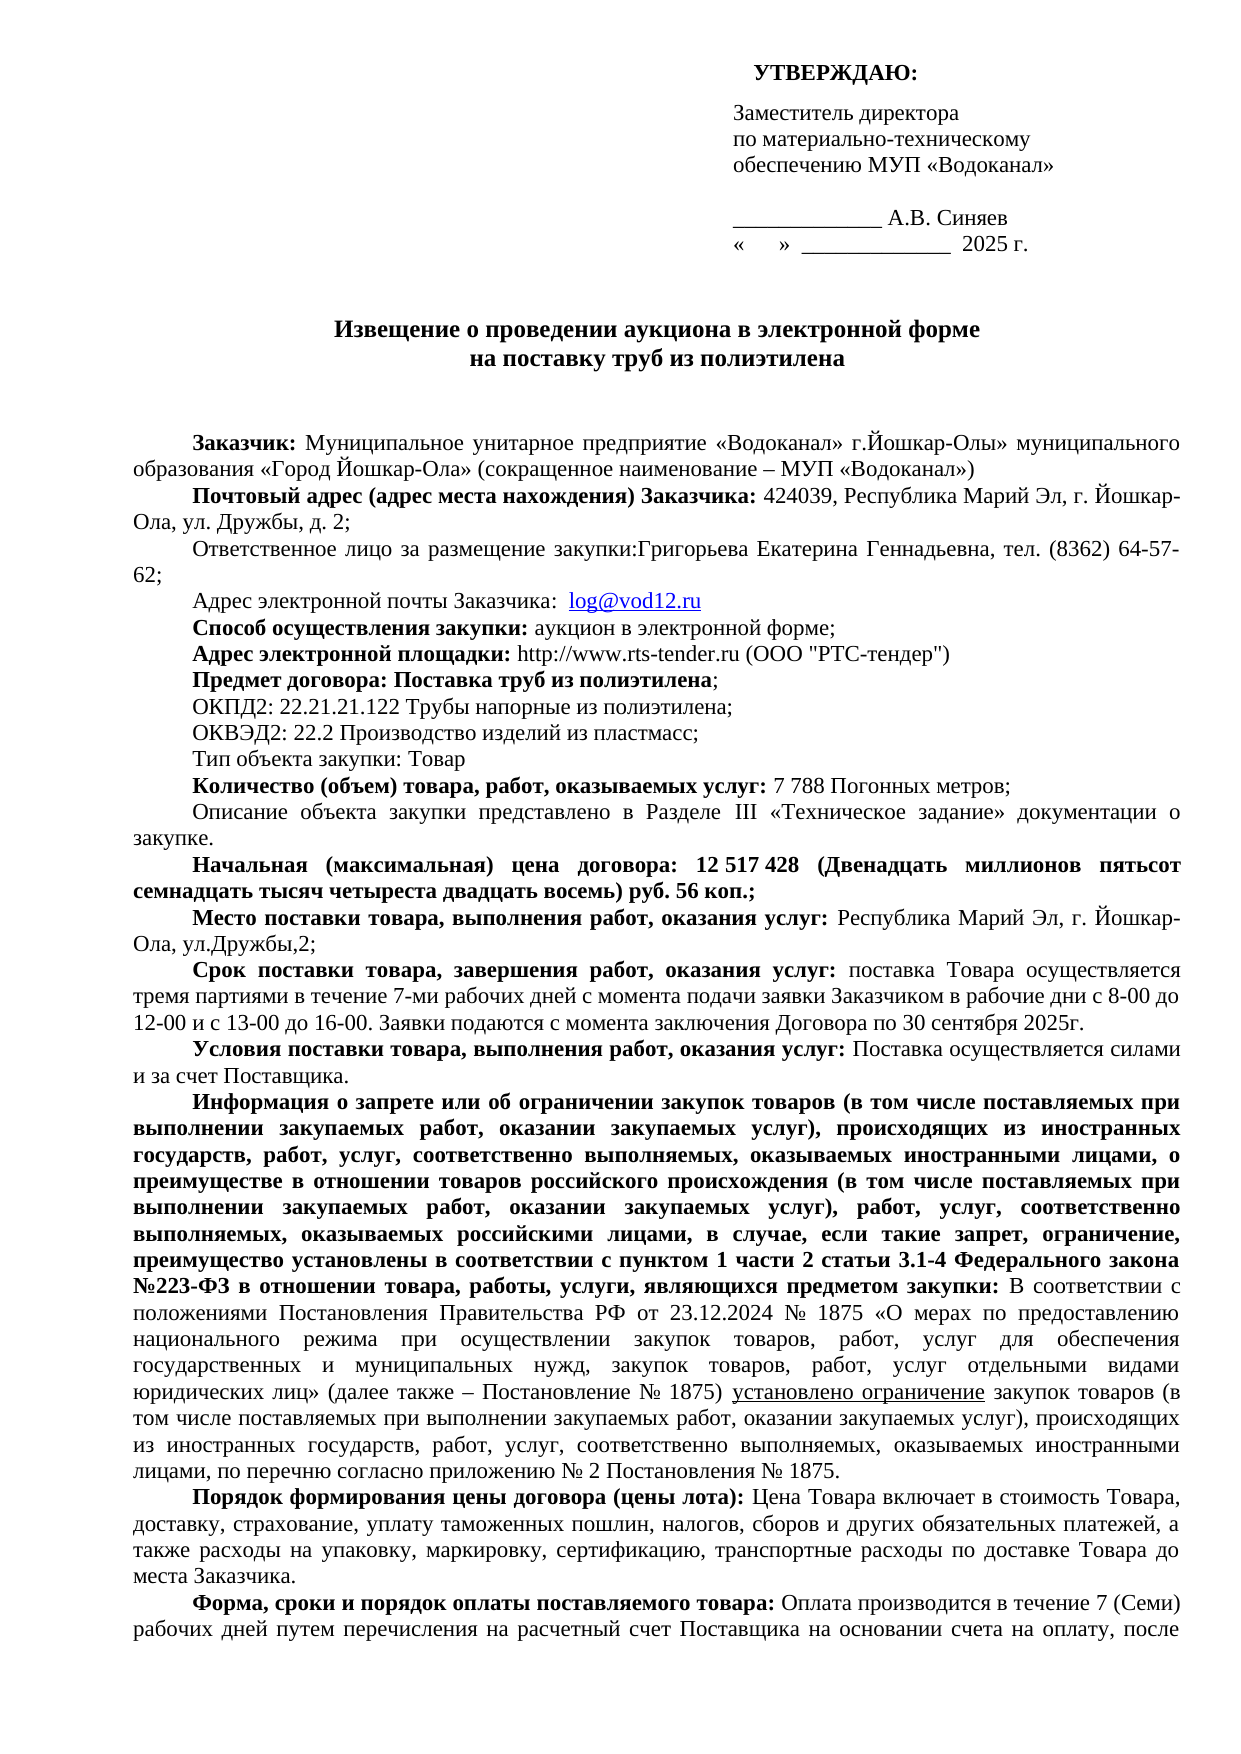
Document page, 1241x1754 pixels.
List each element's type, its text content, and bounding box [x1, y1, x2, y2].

text Адрес электронной почты Заказчика: log@vod12.ru [133, 587, 1181, 614]
text Ответственное лицо за размещение закупки:Григорьева Екатерина Геннадьевна, тел. (8362) 64-57-62; [133, 534, 1181, 587]
text УТВЕРЖДАЮ: [753, 59, 1181, 85]
text Заместитель директора [733, 98, 1181, 125]
title Информация о запрете или об ограничении закупок товаров (в том числе поставляемых при выполнении закупаемых работ, оказании закупаемых услуг), происходящих из иностранных государств, работ, услуг, соответственно выполняемых, оказываемых иностранными лицами, о преимуществе в отношении товаров российского происхождения (в том числе поставляемых при выполнении закупаемых работ, оказании закупаемых услуг), работ, услуг, соответственно выполняемых, оказываемых российскими лицами, в случае, если такие запрет, ограничение, преимущество установлены в соответствии с пунктом 1 части 2 статьи 3.1-4 Федерального закона №223-ФЗ в отношении товара, работы, услуги, являющихся предметом закупки: В соответствии с положениями Постановления Правительства РФ от 23.12.2024 № 1875 «О мерах по предоставлению национального режима при осуществлении закупок товаров, работ, услуг для обеспечения государственных и муниципальных нужд, закупок товаров, работ, услуг отдельными видами юридических лиц» (далее также – Постановление № 1875) установлено ограничение закупок товаров (в том числе поставляемых при выполнении закупаемых работ, оказании закупаемых услуг), происходящих из иностранных государств, работ, услуг, соответственно выполняемых, оказываемых иностранными лицами, по перечню согласно приложению № 2 Постановления № 1875. [133, 1088, 1181, 1483]
list Почтовый адрес (адрес места нахождения) Заказчика: 424039, Республика Марий Эл, г. Йошкар-Ола, ул. Дружбы, д. 2; [133, 482, 1181, 534]
text _____________ А.В. Синяев [733, 204, 1181, 230]
title Заказчик: Муниципальное унитарное предприятие «Водоканал» г.Йошкар-Олы» муниципального образования «Город Йошкар-Ола» (сокращенное наименование – МУП «Водоканал») [133, 429, 1181, 482]
text обеспечению МУП «Водоканал» [733, 151, 1181, 178]
title Тип объекта закупки: Товар [133, 745, 1181, 772]
list Срок поставки товара, завершения работ, оказания услуг: поставка Товара осуществляется тремя партиями в течение 7-ми рабочих дней с момента подачи заявки Заказчиком в рабочие дни с 8-00 до 12-00 и с 13-00 до 16-00. Заявки подаются с момента заключения Договора по 30 сентября 2025г. [133, 956, 1181, 1035]
title ОКВЭД2: 22.2 Производство изделий из пластмасс; [133, 719, 1181, 745]
list Условия поставки товара, выполнения работ, оказания услуг: Поставка осуществляется силами и за счет Поставщика. [133, 1035, 1181, 1088]
title ОКПД2: 22.21.21.122 Трубы напорные из полиэтилена; [133, 693, 1181, 719]
list Количество (объем) товара, работ, оказываемых услуг: 7 788 Погонных метров; [133, 772, 1181, 798]
text на поставку труб из полиэтилена [133, 343, 1181, 372]
list Адрес электронной площадки: http://www.rts-tender.ru (ООО "РТС-тендер") [133, 640, 1181, 666]
text « » _____________ 2025 г. [733, 230, 1181, 257]
list Способ осуществления закупки: аукцион в электронной форме; [133, 614, 1181, 640]
list Место поставки товара, выполнения работ, оказания услуг: Республика Марий Эл, г. Йошкар-Ола, ул.Дружбы,2; [133, 903, 1181, 956]
title Предмет договора: Поставка труб из полиэтилена; [133, 666, 1181, 693]
text Извещение о проведении аукциона в электронной форме [133, 314, 1181, 343]
text по материально-техническому [733, 125, 1181, 151]
title Порядок формирования цены договора (цены лота): Цена Товара включает в стоимость Товара, доставку, страхование, уплату таможенных пошлин, налогов, сборов и других обязательных платежей, а также расходы на упаковку, маркировку, сертификацию, транспортные расходы по доставке Товара до места Заказчика. [133, 1483, 1181, 1589]
list Начальная (максимальная) цена договора: 12 517 428 (Двенадцать миллионов пятьсот семнадцать тысяч четыреста двадцать восемь) руб. 56 коп.; [133, 851, 1181, 903]
list Описание объекта закупки представлено в Разделе III «Техническое задание» документации о закупке. [133, 798, 1181, 851]
